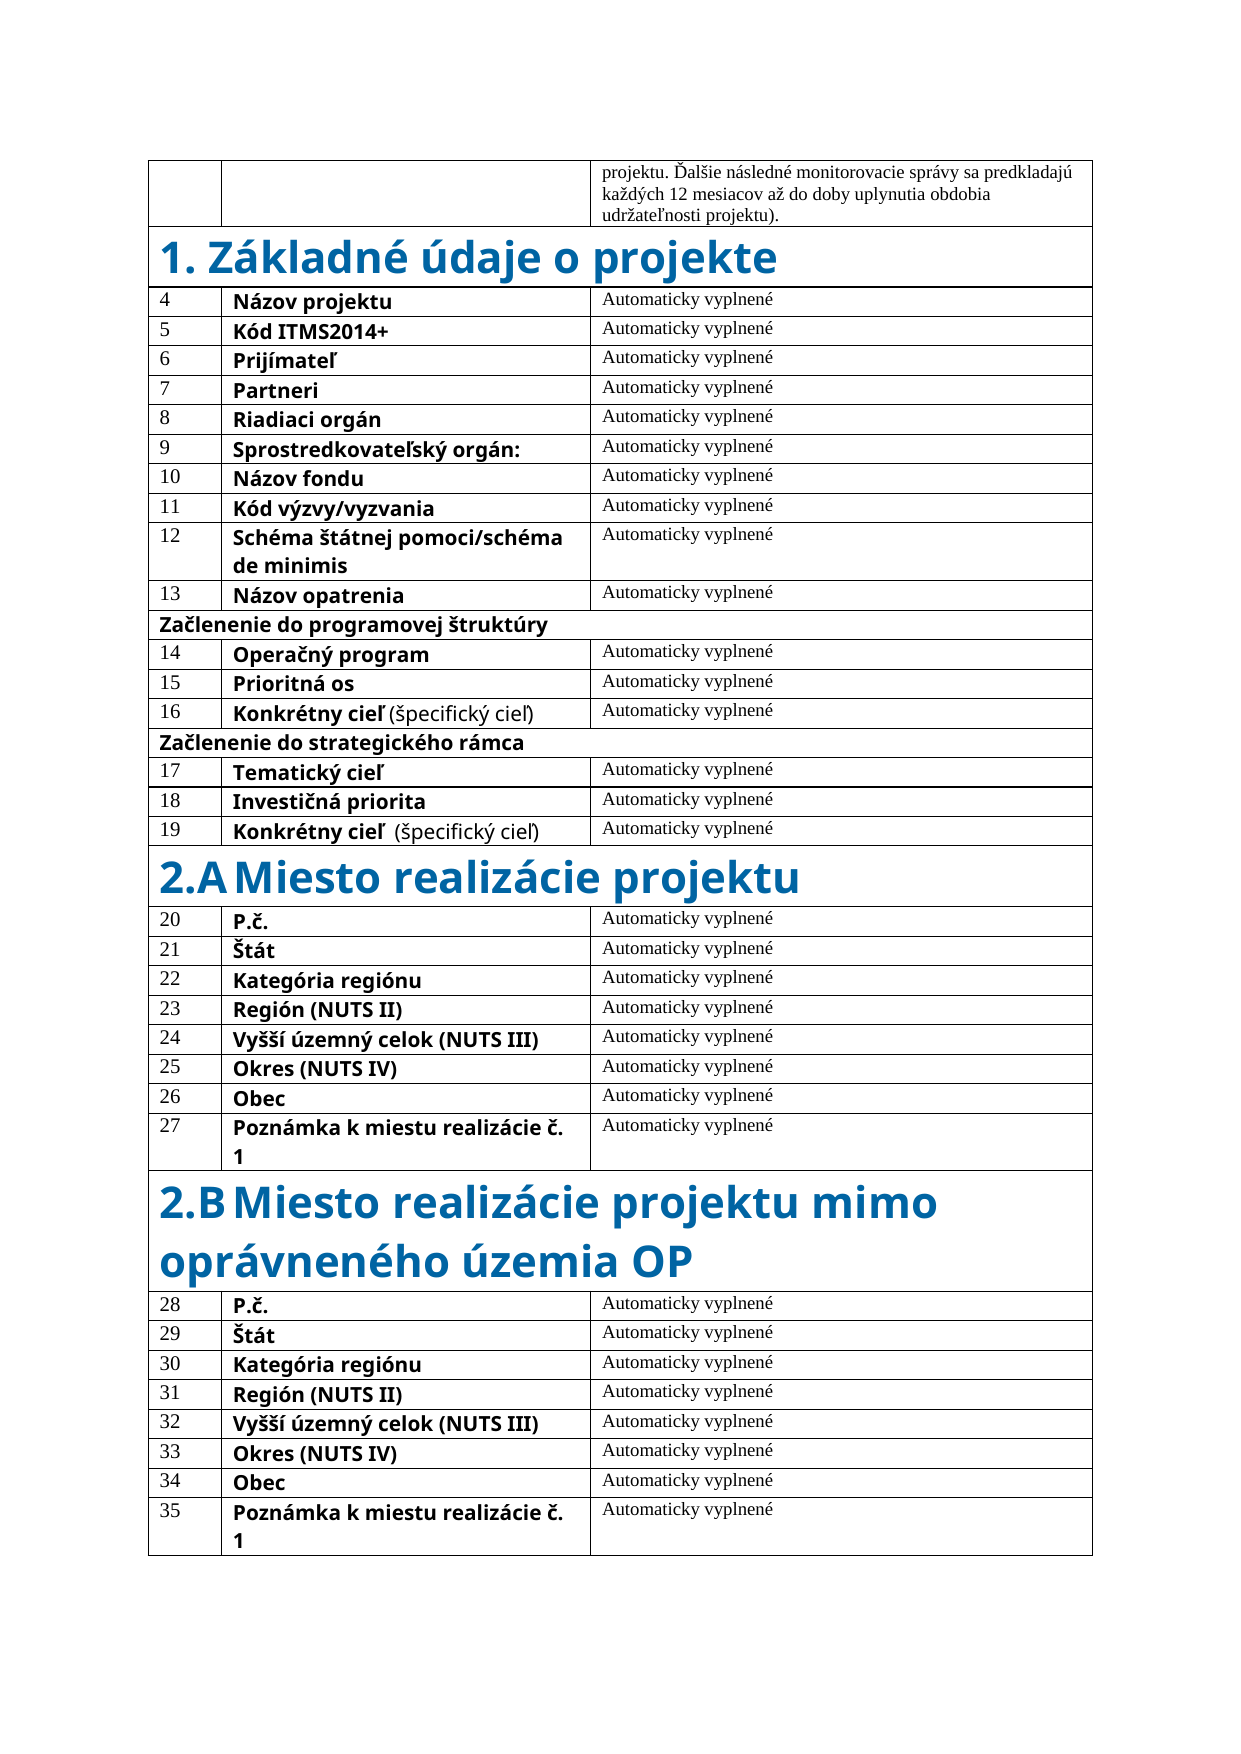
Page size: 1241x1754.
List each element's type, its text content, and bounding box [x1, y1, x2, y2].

table_cell 27 [149, 1114, 221, 1170]
table_cell Kategória regiónu [222, 966, 590, 994]
table_cell Región (NUTS II) [222, 1380, 590, 1408]
table_cell Automaticky vyplnené [591, 1380, 1092, 1408]
table_cell Automaticky vyplnené [591, 376, 1092, 404]
table_cell 20 [149, 907, 221, 936]
table_cell 8 [149, 405, 221, 434]
table_cell Automaticky vyplnené [591, 405, 1092, 434]
table_cell 9 [149, 435, 221, 463]
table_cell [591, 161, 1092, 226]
table_cell Automaticky vyplnené [591, 1055, 1092, 1083]
table_cell Štát [222, 1321, 590, 1349]
table_cell Automaticky vyplnené [591, 1469, 1092, 1497]
table_cell 3 [149, 161, 221, 226]
table_cell Názov opatrenia [222, 581, 590, 609]
table_cell Región (NUTS II) [222, 996, 590, 1024]
table_cell Automaticky vyplnené [591, 494, 1092, 522]
table_cell P.č. [222, 1292, 590, 1320]
table_cell Automaticky vyplnené [591, 996, 1092, 1024]
table_cell Schéma štátnej pomoci/schéma de minimis [222, 523, 590, 580]
table_cell Automaticky vyplnené [591, 464, 1092, 493]
table_cell 17 [149, 758, 221, 786]
table_cell 2.B Miesto realizácie projektu mimo oprávneného územia OP [149, 1171, 1092, 1291]
table_cell 11 [149, 494, 221, 522]
table_cell Automaticky vyplnené [591, 581, 1092, 609]
table_cell 2.A Miesto realizácie projektu [149, 846, 1092, 906]
table_cell Automaticky vyplnené [591, 907, 1092, 936]
table_cell Vyšší územný celok (NUTS III) [222, 1025, 590, 1053]
table_cell Názov projektu [222, 288, 590, 316]
table_cell Automaticky vyplnené [591, 937, 1092, 965]
table_cell 12 [149, 523, 221, 580]
table_cell 10 [149, 464, 221, 493]
table_cell Automaticky vyplnené [591, 966, 1092, 994]
table_cell Investičná priorita [222, 788, 590, 816]
table_cell Automaticky vyplnené [591, 817, 1092, 845]
table_cell Konkrétny cieľ (špecifický cieľ) [222, 817, 590, 845]
table_cell Poznámka k miestu realizácie č. 1 [222, 1114, 590, 1170]
table_cell 32 [149, 1410, 221, 1438]
table_cell Automaticky vyplnené [591, 1439, 1092, 1467]
table_cell Automaticky vyplnené [591, 788, 1092, 816]
table_cell 6 [149, 346, 221, 375]
table_cell Automaticky vyplnené [591, 758, 1092, 786]
table_cell Automaticky vyplnené [591, 346, 1092, 375]
table_cell Tematický cieľ [222, 758, 590, 786]
table_cell Automaticky vyplnené [591, 1321, 1092, 1349]
table_cell P.č. [222, 907, 590, 936]
table_cell Názov fondu [222, 464, 590, 493]
table_cell 1. Základné údaje o projekte [149, 227, 1092, 286]
table_cell 26 [149, 1084, 221, 1112]
table_cell Automaticky vyplnené [591, 288, 1092, 316]
table_cell Riadiaci orgán [222, 405, 590, 434]
table_cell Okres (NUTS IV) [222, 1055, 590, 1083]
table_cell Automaticky vyplnené [591, 640, 1092, 668]
table_cell 34 [149, 1469, 221, 1497]
table_cell Automaticky vyplnené [591, 1410, 1092, 1438]
table_cell 22 [149, 966, 221, 994]
table_cell 28 [149, 1292, 221, 1320]
table_cell Začlenenie do strategického rámca [149, 729, 1092, 757]
table_cell 16 [149, 699, 221, 727]
table_cell Automaticky vyplnené [591, 317, 1092, 345]
table_cell 19 [149, 817, 221, 845]
table_cell Automaticky vyplnené [591, 1114, 1092, 1170]
table_cell 13 [149, 581, 221, 609]
table_cell 31 [149, 1380, 221, 1408]
table_cell Okres (NUTS IV) [222, 1439, 590, 1467]
table_cell Automaticky vyplnené [591, 699, 1092, 727]
table_cell Automaticky vyplnené [591, 1292, 1092, 1320]
table_cell Sprostredkovateľský orgán: [222, 435, 590, 463]
table_cell 15 [149, 670, 221, 698]
table_cell Automaticky vyplnené [591, 1498, 1092, 1555]
table_cell Automaticky vyplnené [591, 523, 1092, 580]
table_cell Automaticky vyplnené [591, 670, 1092, 698]
table_cell Kód ITMS2014+ [222, 317, 590, 345]
table_cell Konkrétny cieľ (špecifický cieľ) [222, 699, 590, 727]
table_cell 29 [149, 1321, 221, 1349]
table_cell Obec [222, 1084, 590, 1112]
table_cell 33 [149, 1439, 221, 1467]
table_cell Poznámka k miestu realizácie č. 1 [222, 1498, 590, 1555]
table_cell 14 [149, 640, 221, 668]
table_cell Automaticky vyplnené [591, 435, 1092, 463]
table_cell Operačný program [222, 640, 590, 668]
table_cell 7 [149, 376, 221, 404]
table_cell 23 [149, 996, 221, 1024]
table_cell Začlenenie do programovej štruktúry [149, 611, 1092, 639]
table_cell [222, 161, 590, 226]
table_cell 25 [149, 1055, 221, 1083]
table_cell Partneri [222, 376, 590, 404]
table_cell 18 [149, 788, 221, 816]
table_cell Štát [222, 937, 590, 965]
table_cell Kód výzvy/vyzvania [222, 494, 590, 522]
table_cell 35 [149, 1498, 221, 1555]
table_cell Automaticky vyplnené [591, 1025, 1092, 1053]
table_cell 24 [149, 1025, 221, 1053]
table_cell 5 [149, 317, 221, 345]
table_cell Prioritná os [222, 670, 590, 698]
table_cell Kategória regiónu [222, 1351, 590, 1379]
table_cell 30 [149, 1351, 221, 1379]
table_cell Vyšší územný celok (NUTS III) [222, 1410, 590, 1438]
table_cell Automaticky vyplnené [591, 1084, 1092, 1112]
table_cell 21 [149, 937, 221, 965]
table_cell Automaticky vyplnené [591, 1351, 1092, 1379]
table_cell Obec [222, 1469, 590, 1497]
table_cell Prijímateľ [222, 346, 590, 375]
table_cell 4 [149, 288, 221, 316]
